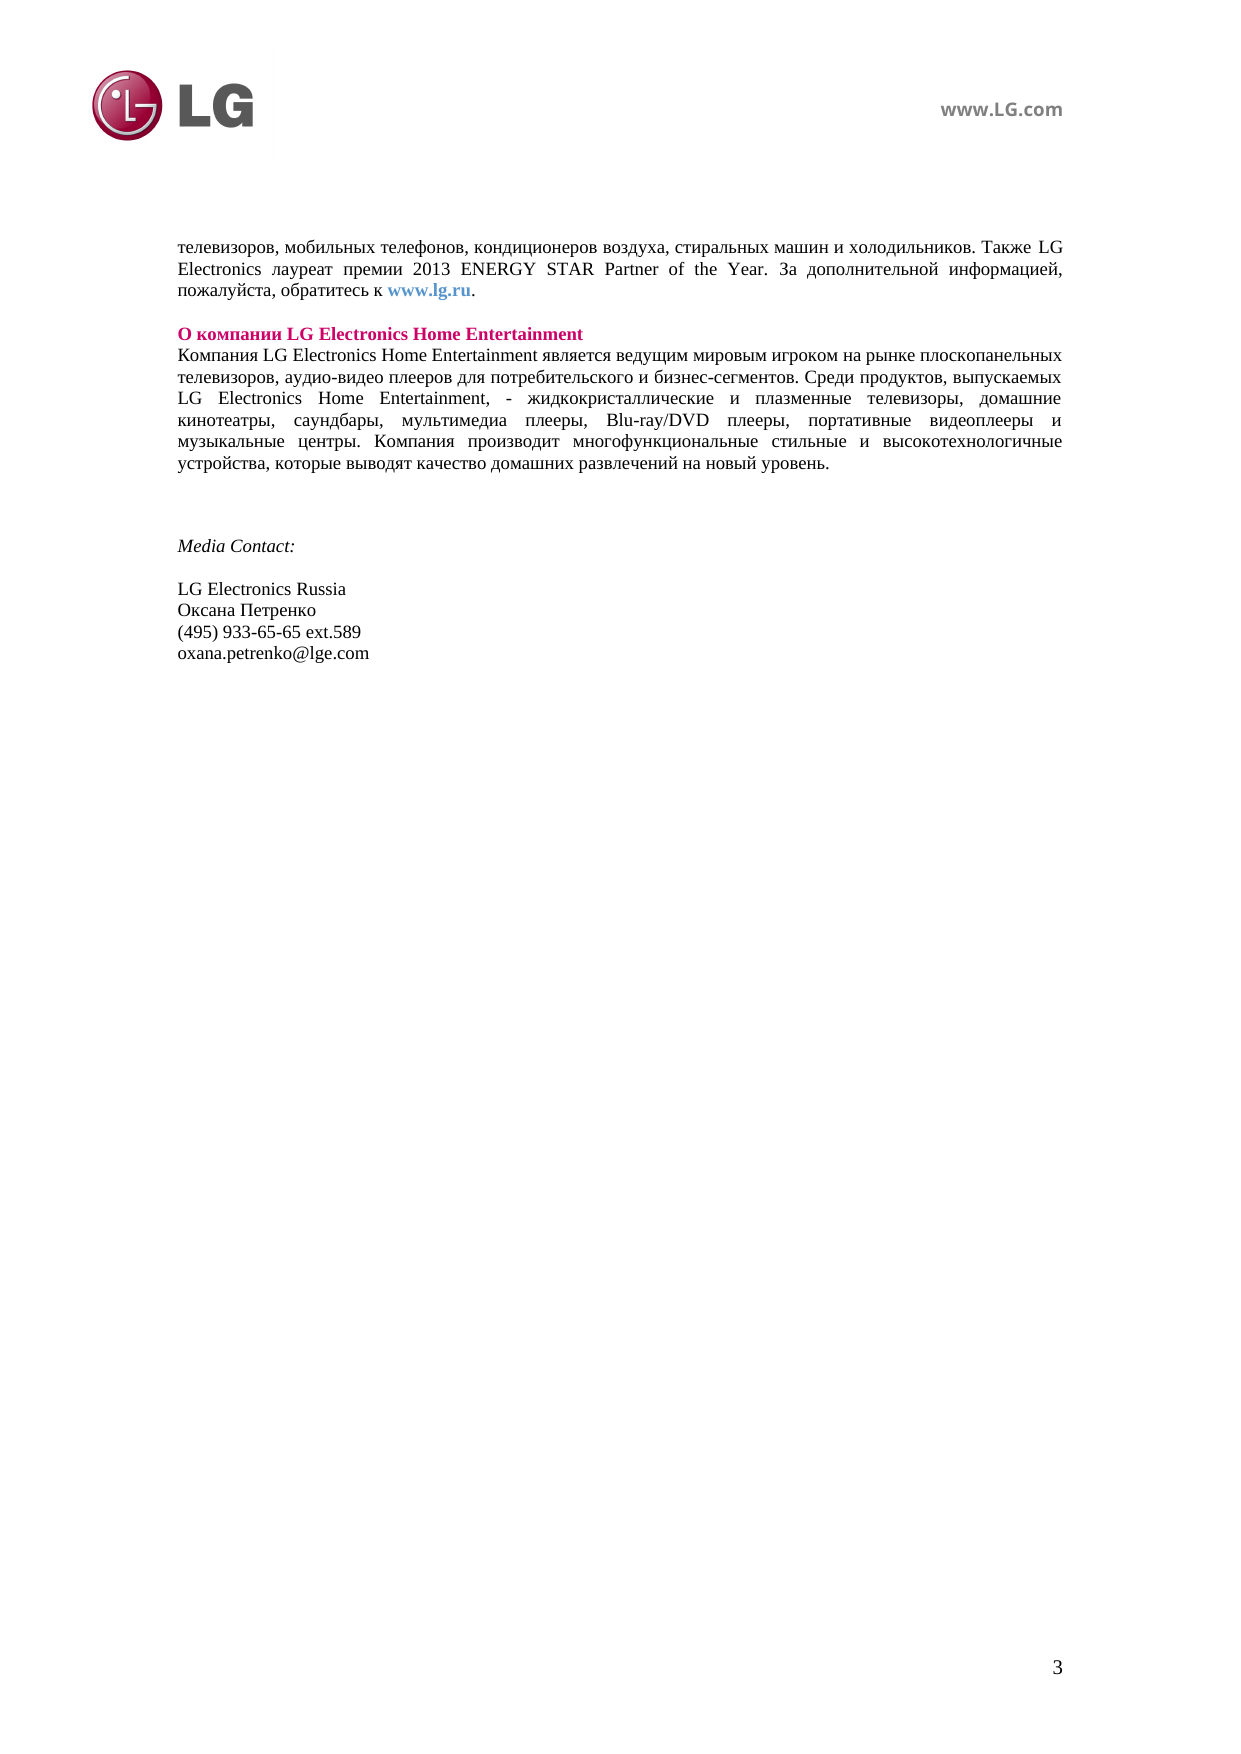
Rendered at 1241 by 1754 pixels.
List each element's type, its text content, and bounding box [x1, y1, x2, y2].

text (495) 933-65-65 ext.589 [177, 621, 1063, 642]
text LG Electronics Russia [177, 578, 1063, 599]
text oxana.petrenko@lge.com [177, 642, 1063, 664]
picture [69, 47, 276, 164]
text Компания LG Electronics Home Entertainment является ведущим мировым игроком на рынке плоскопанельных телевизоров, аудио-видео плееров для потребительского и бизнес-сегментов. Среди продуктов, выпускаемых LG Electronics Home Entertainment, - жидкокристаллические и плазменные телевизоры, домашние кинотеатры, саундбары, мультимедиа плееры, Blu-ray/DVD плееры, портативные видеоплееры и музыкальные центры. Компания производит многофункциональные стильные и высокотехнологичные устройства, которые выводят качество домашних развлечений на новый уровень. [177, 344, 1063, 473]
text О компании LG Electronics Home Entertainment [177, 322, 1063, 344]
text Media Contact: [177, 534, 1063, 556]
text Оксана Петренко [177, 599, 1063, 621]
